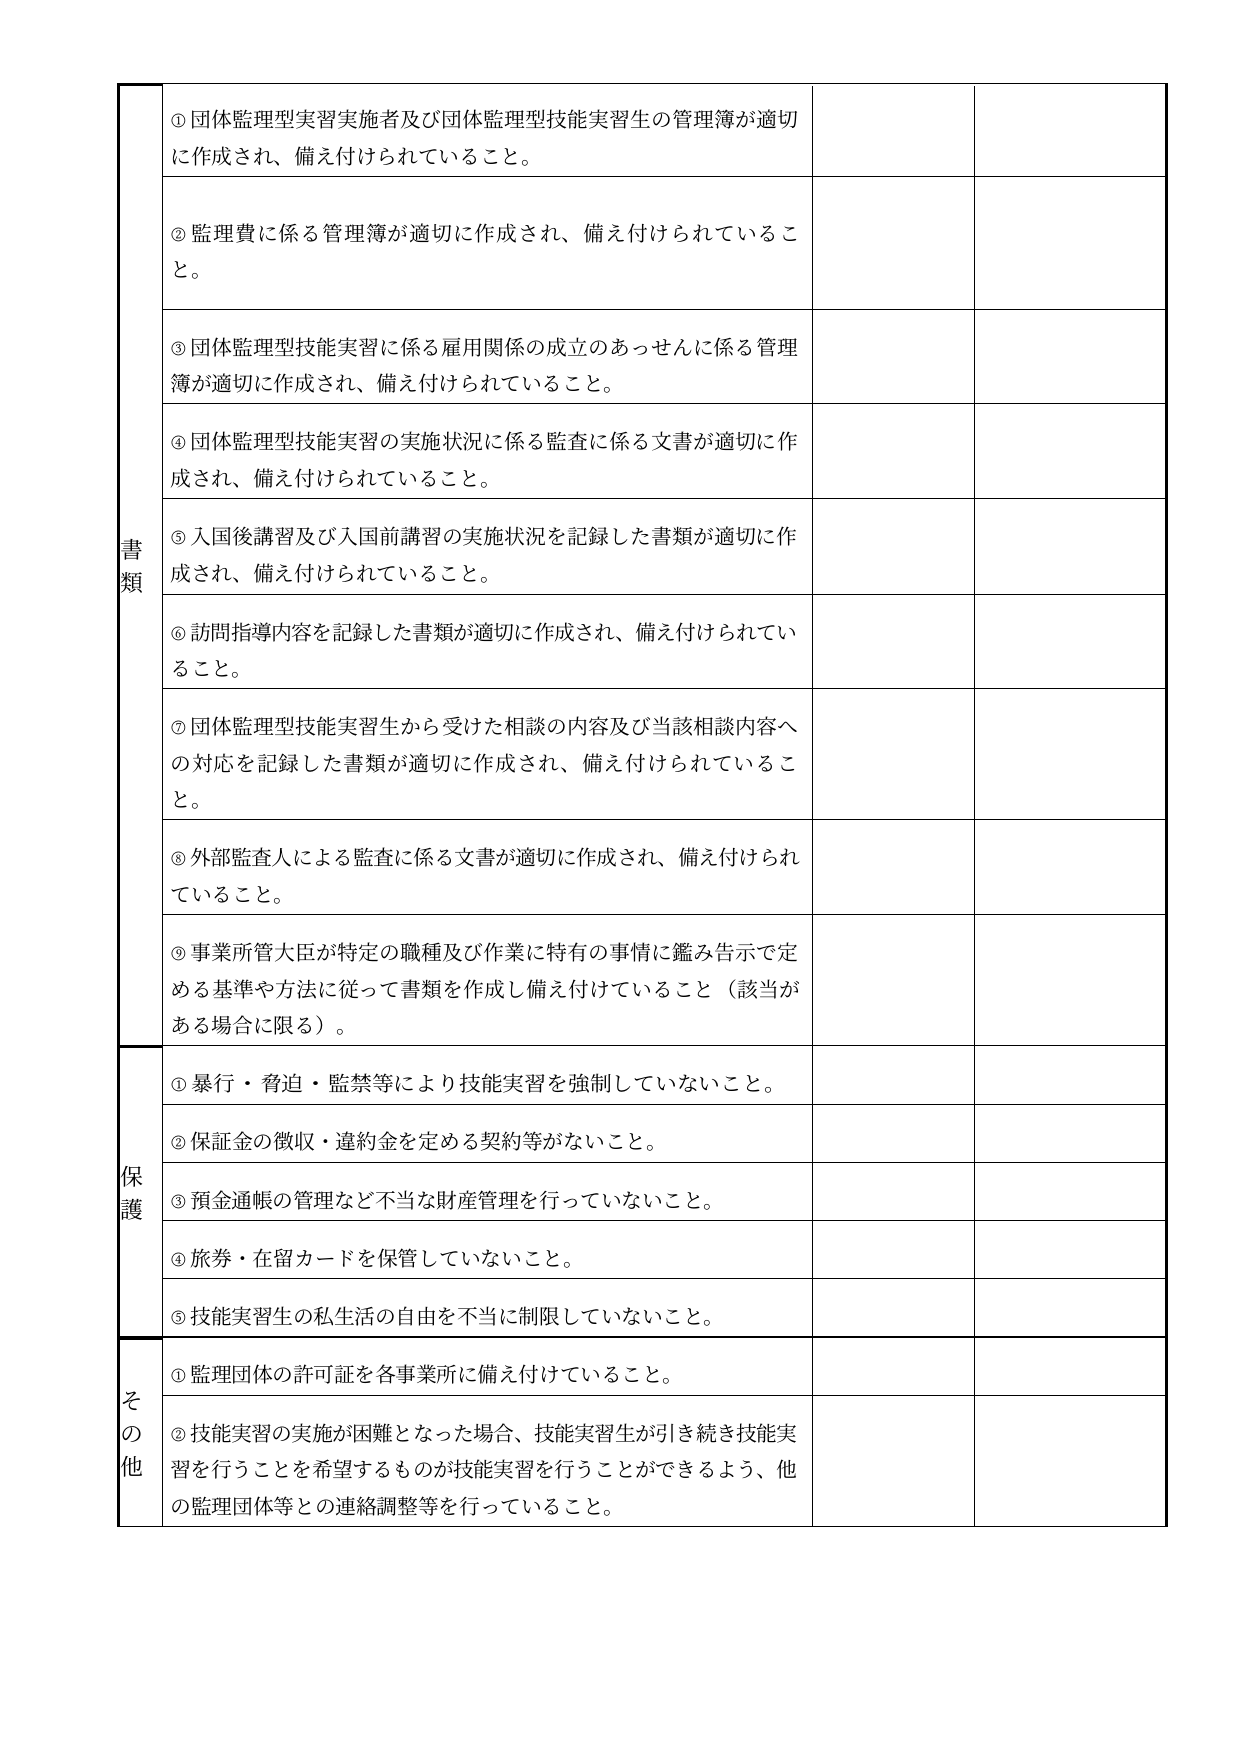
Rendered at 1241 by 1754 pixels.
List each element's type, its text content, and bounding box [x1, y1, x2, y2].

table_cell [813, 1338, 974, 1394]
table_cell [812, 84, 975, 176]
table_cell [975, 915, 1165, 1045]
table_cell [975, 1163, 1165, 1220]
table_cell その他 [120, 1340, 162, 1526]
table_cell [975, 1396, 1165, 1526]
table_cell ①暴行・脅迫・監禁等により技能実習を強制していないこと。 [163, 1046, 812, 1103]
table_cell [813, 177, 974, 309]
table_cell [813, 689, 974, 819]
table_cell [813, 1105, 974, 1162]
table_cell ⑧外部監査人による監査に係る文書が適切に作成され、備え付けられていること。 [163, 820, 812, 914]
table_cell ⑦団体監理型技能実習生から受けた相談の内容及び当該相談内容へ の対応を記録した書類が適切に作成され、備え付けられていること。 [163, 689, 812, 819]
table_cell [975, 310, 1165, 403]
table_cell ②技能実習の実施が困難となった場合、技能実習生が引き続き技能実習を行うことを希望するものが技能実習を行うことができるよう、他の監理団体等との連絡調整等を行っていること。 [163, 1396, 812, 1526]
table_cell ⑤技能実習生の私生活の自由を不当に制限していないこと。 [163, 1279, 812, 1336]
table_cell [975, 1338, 1165, 1394]
table_cell [975, 177, 1165, 309]
table_cell [813, 404, 974, 498]
table_cell [813, 499, 974, 593]
table_cell [975, 499, 1165, 593]
table_cell [975, 820, 1165, 914]
table_cell [975, 1279, 1165, 1336]
table_cell [813, 915, 974, 1045]
table_cell [813, 1046, 974, 1103]
table_cell 書類 [120, 86, 162, 1045]
table_cell ③預金通帳の管理など不当な財産管理を行っていないこと。 [163, 1163, 812, 1220]
table_cell [975, 1221, 1165, 1278]
table_cell ⑨事業所管大臣が特定の職種及び作業に特有の事情に鑑み告示で定める基準や方法に従って書類を作成し備え付けていること（該当がある場合に限る）。 [163, 915, 812, 1045]
table_cell ⑤入国後講習及び入国前講習の実施状況を記録した書類が適切に作成され、備え付けられていること。 [163, 499, 812, 593]
table_cell [813, 595, 974, 688]
table_cell ③団体監理型技能実習に係る雇用関係の成立のあっせんに係る管理簿が適切に作成され、備え付けられていること。 [163, 310, 812, 403]
table_cell [813, 1163, 974, 1220]
table_cell ⑥訪問指導内容を記録した書類が適切に作成され、備え付けられていること。 [163, 595, 812, 688]
table_cell ①団体監理型実習実施者及び団体監理型技能実習生の管理簿が適切に作成され、備え付けられていること。 [163, 84, 812, 176]
table_cell [813, 310, 974, 403]
table_cell ②保証金の徴収・違約金を定める契約等がないこと。 [163, 1105, 812, 1162]
table_cell [813, 1279, 974, 1336]
table_cell [975, 595, 1165, 688]
table_cell ①監理団体の許可証を各事業所に備え付けていること。 [163, 1338, 812, 1394]
table_cell ②監理費に係る管理簿が適切に作成され、備え付けられていること。 [163, 177, 812, 309]
table_cell ④旅券・在留カードを保管していないこと。 [163, 1221, 812, 1278]
table_cell [975, 1105, 1165, 1162]
table_cell 保護 [120, 1048, 162, 1336]
table_cell [975, 689, 1165, 819]
table_cell [975, 1046, 1165, 1103]
table_cell [975, 84, 1165, 176]
table_cell [813, 1396, 974, 1526]
table_cell [813, 1221, 974, 1278]
table_cell [813, 820, 974, 914]
table_cell [975, 404, 1165, 498]
table_cell ④団体監理型技能実習の実施状況に係る監査に係る文書が適切に作成され、備え付けられていること。 [163, 404, 812, 498]
